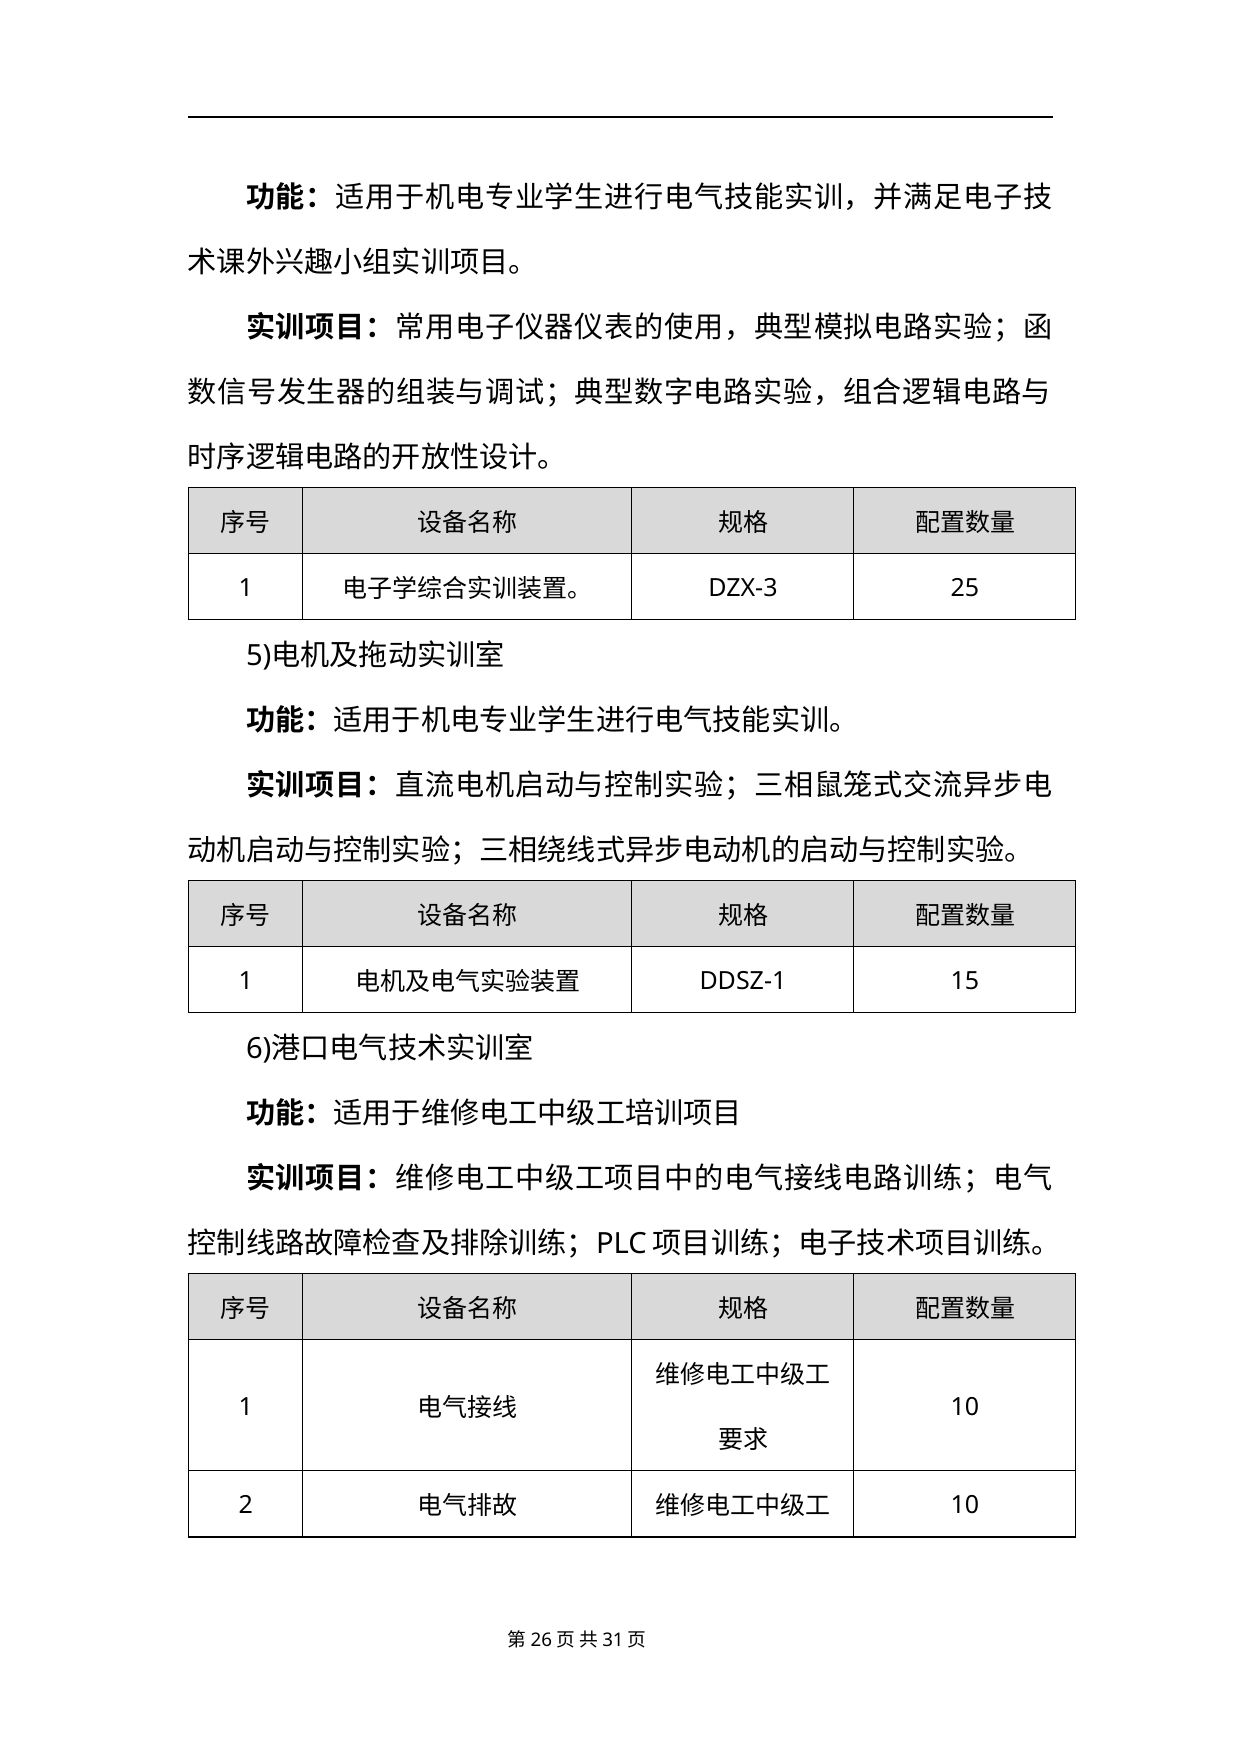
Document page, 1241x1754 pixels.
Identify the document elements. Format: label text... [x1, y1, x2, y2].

table_cell 10 [854, 1471, 1075, 1536]
table_cell DDSZ-1 [632, 947, 853, 1012]
text 功能：适用于机电专业学生进行电气技能实训，并满足电子技术课外兴趣小组实训项目。 [187, 162, 1053, 292]
table_cell 电气接线 [303, 1340, 631, 1470]
table_cell 1 [189, 947, 302, 1012]
text 实训项目：常用电子仪器仪表的使用，典型模拟电路实验；函数信号发生器的组装与调试；典型数字电路实验，组合逻辑电路与时序逻辑电路的开放性设计。 [187, 292, 1053, 487]
table_header 序号 [189, 488, 302, 553]
text 实训项目：直流电机启动与控制实验；三相鼠笼式交流异步电动机启动与控制实验；三相绕线式异步电动机的启动与控制实验。 [187, 750, 1053, 880]
table_header 规格 [632, 488, 853, 553]
table_header 序号 [189, 1274, 302, 1339]
table_cell 2 [189, 1471, 302, 1536]
table_cell 10 [854, 1340, 1075, 1470]
text 功能：适用于维修电工中级工培训项目 [187, 1078, 1053, 1143]
table_header 设备名称 [303, 1274, 631, 1339]
table_header 设备名称 [303, 881, 631, 946]
table_cell 电机及电气实验装置 [303, 947, 631, 1012]
table_cell 25 [854, 554, 1075, 619]
table_cell 1 [189, 1340, 302, 1470]
table_cell 15 [854, 947, 1075, 1012]
table_header 设备名称 [303, 488, 631, 553]
table_cell 维修电工中级工要求 [632, 1471, 853, 1536]
text 6)港口电气技术实训室 [187, 1013, 1053, 1078]
table_cell DZX-3 [632, 554, 853, 619]
table_header 规格 [632, 881, 853, 946]
table_header 配置数量 [854, 1274, 1075, 1339]
table_cell 维修电工中级工要求 [632, 1340, 853, 1470]
table_cell 1 [189, 554, 302, 619]
table_header 规格 [632, 1274, 853, 1339]
table_header 序号 [189, 881, 302, 946]
text 功能：适用于机电专业学生进行电气技能实训。 [187, 685, 1053, 750]
table_cell 电子学综合实训装置。 [303, 554, 631, 619]
table_cell 电气排故 [303, 1471, 631, 1536]
table_header 配置数量 [854, 881, 1075, 946]
text 实训项目：维修电工中级工项目中的电气接线电路训练；电气控制线路故障检查及排除训练；PLC项目训练；电子技术项目训练。 [187, 1143, 1053, 1273]
table_header 配置数量 [854, 488, 1075, 553]
text 5)电机及拖动实训室 [187, 620, 1053, 685]
